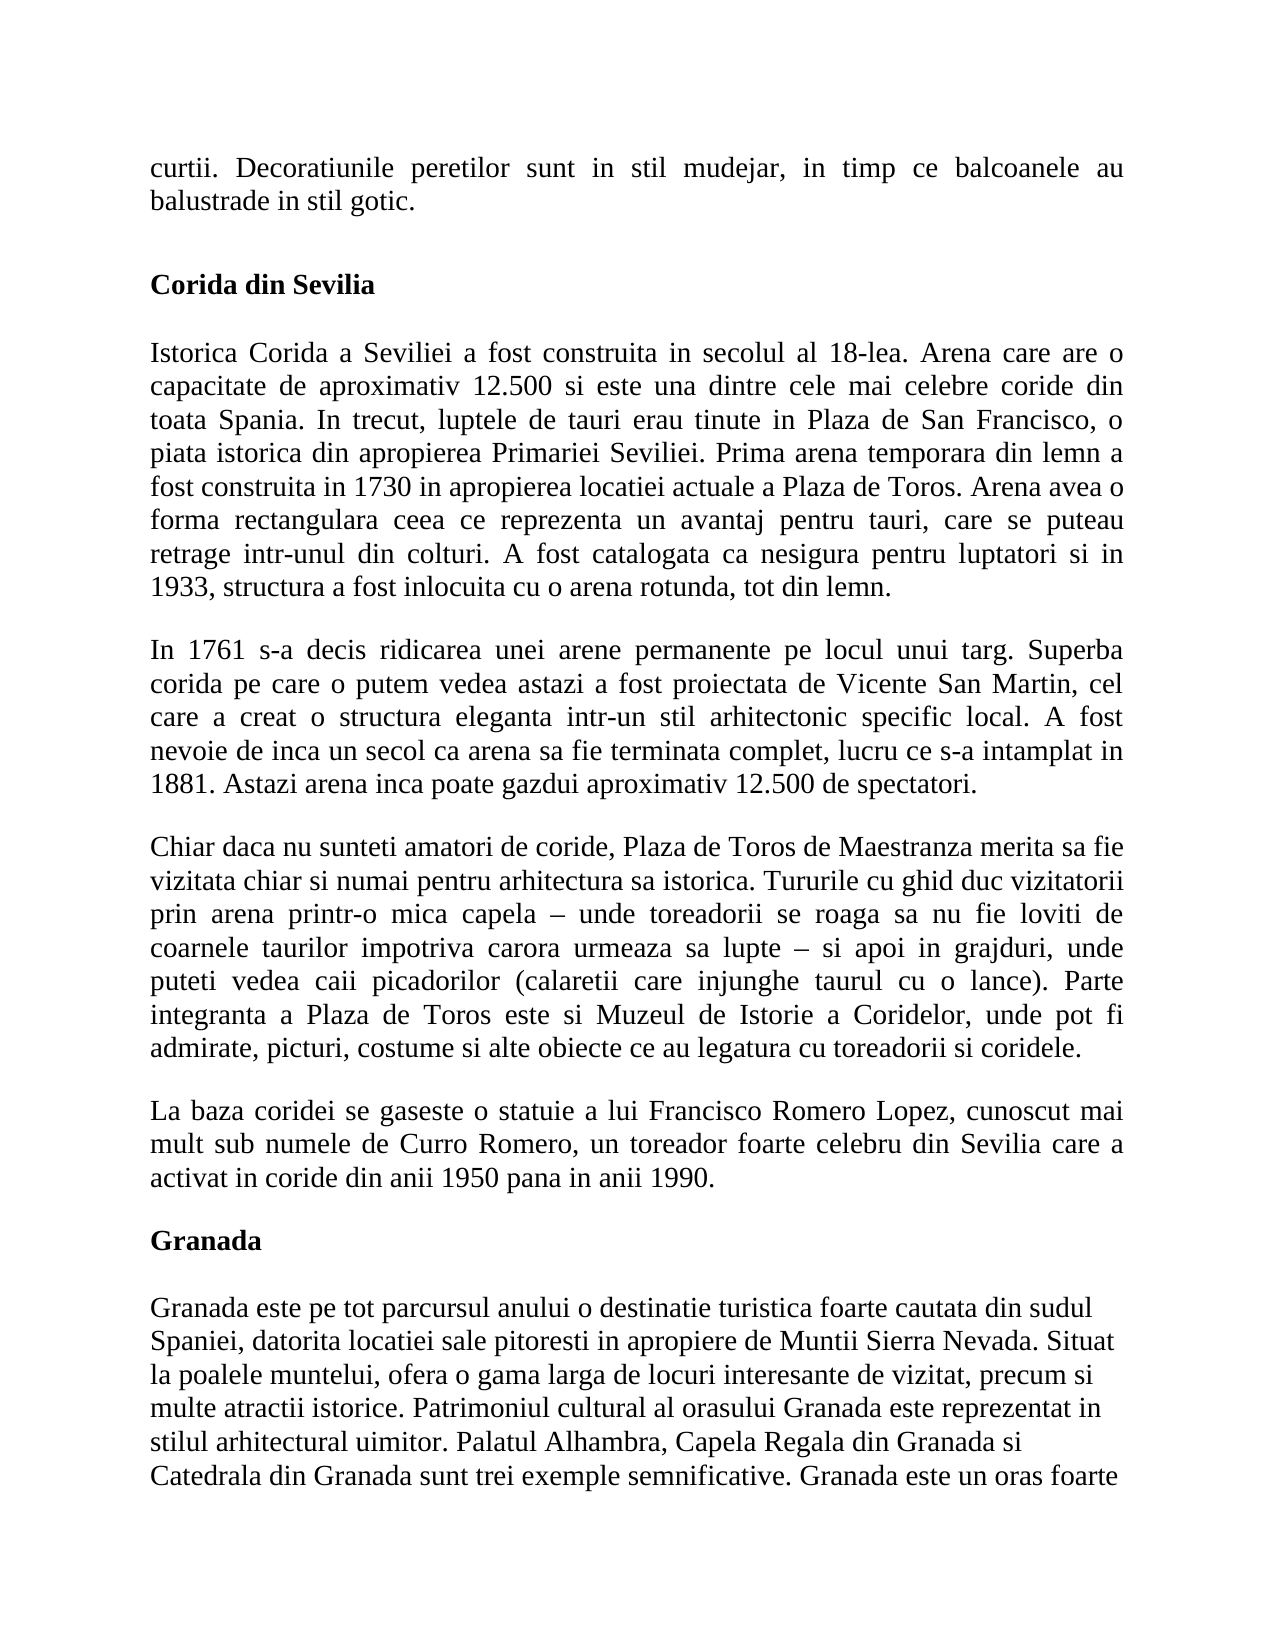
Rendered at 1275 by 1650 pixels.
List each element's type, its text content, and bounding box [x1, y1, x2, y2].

text Istorica Corida a Seviliei a fost construita in secolul al 18-lea. Arena care are o capacitate de aproximativ 12.500 si este una dintre cele mai celebre coride din toata Spania. In trecut, luptele de tauri erau tinute in Plaza de San Francisco, o piata istorica din apropierea Primariei Seviliei. Prima arena temporara din lemn a fost construita in 1730 in apropierea locatiei actuale a Plaza de Toros. Arena avea o forma rectangulara ceea ce reprezenta un avantaj pentru tauri, care se puteau retrage intr-unul din colturi. A fost catalogata ca nesigura pentru luptatori si in 1933, structura a fost inlocuita cu o arena rotunda, tot din lemn. [150, 335, 1125, 603]
text La baza coridei se gaseste o statuie a lui Francisco Romero Lopez, cunoscut mai mult sub numele de Curro Romero, un toreador foarte celebru din Sevilia care a activat in coride din anii 1950 pana in anii 1990. [150, 1093, 1125, 1194]
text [150, 150, 1125, 217]
text Granada [150, 1223, 1125, 1256]
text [150, 1256, 1125, 1491]
subtitle Corida din Sevilia [150, 267, 1125, 301]
text In 1761 s-a decis ridicarea unei arene permanente pe locul unui targ. Superba corida pe care o putem vedea astazi a fost proiectata de Vicente San Martin, cel care a creat o structura eleganta intr-un stil arhitectonic specific local. A fost nevoie de inca un secol ca arena sa fie terminata complet, lucru ce s-a intamplat in 1881. Astazi arena inca poate gazdui aproximativ 12.500 de spectatori. [150, 632, 1125, 800]
text Chiar daca nu sunteti amatori de coride, Plaza de Toros de Maestranza merita sa fie vizitata chiar si numai pentru arhitectura sa istorica. Tururile cu ghid duc vizitatorii prin arena printr-o mica capela – unde toreadorii se roaga sa nu fie loviti de coarnele taurilor impotriva carora urmeaza sa lupte – si apoi in grajduri, unde puteti vedea caii picadorilor (calaretii care injunghe taurul cu o lance). Parte integranta a Plaza de Toros este si Muzeul de Istorie a Coridelor, unde pot fi admirate, picturi, costume si alte obiecte ce au legatura cu toreadorii si coridele. [150, 829, 1125, 1064]
